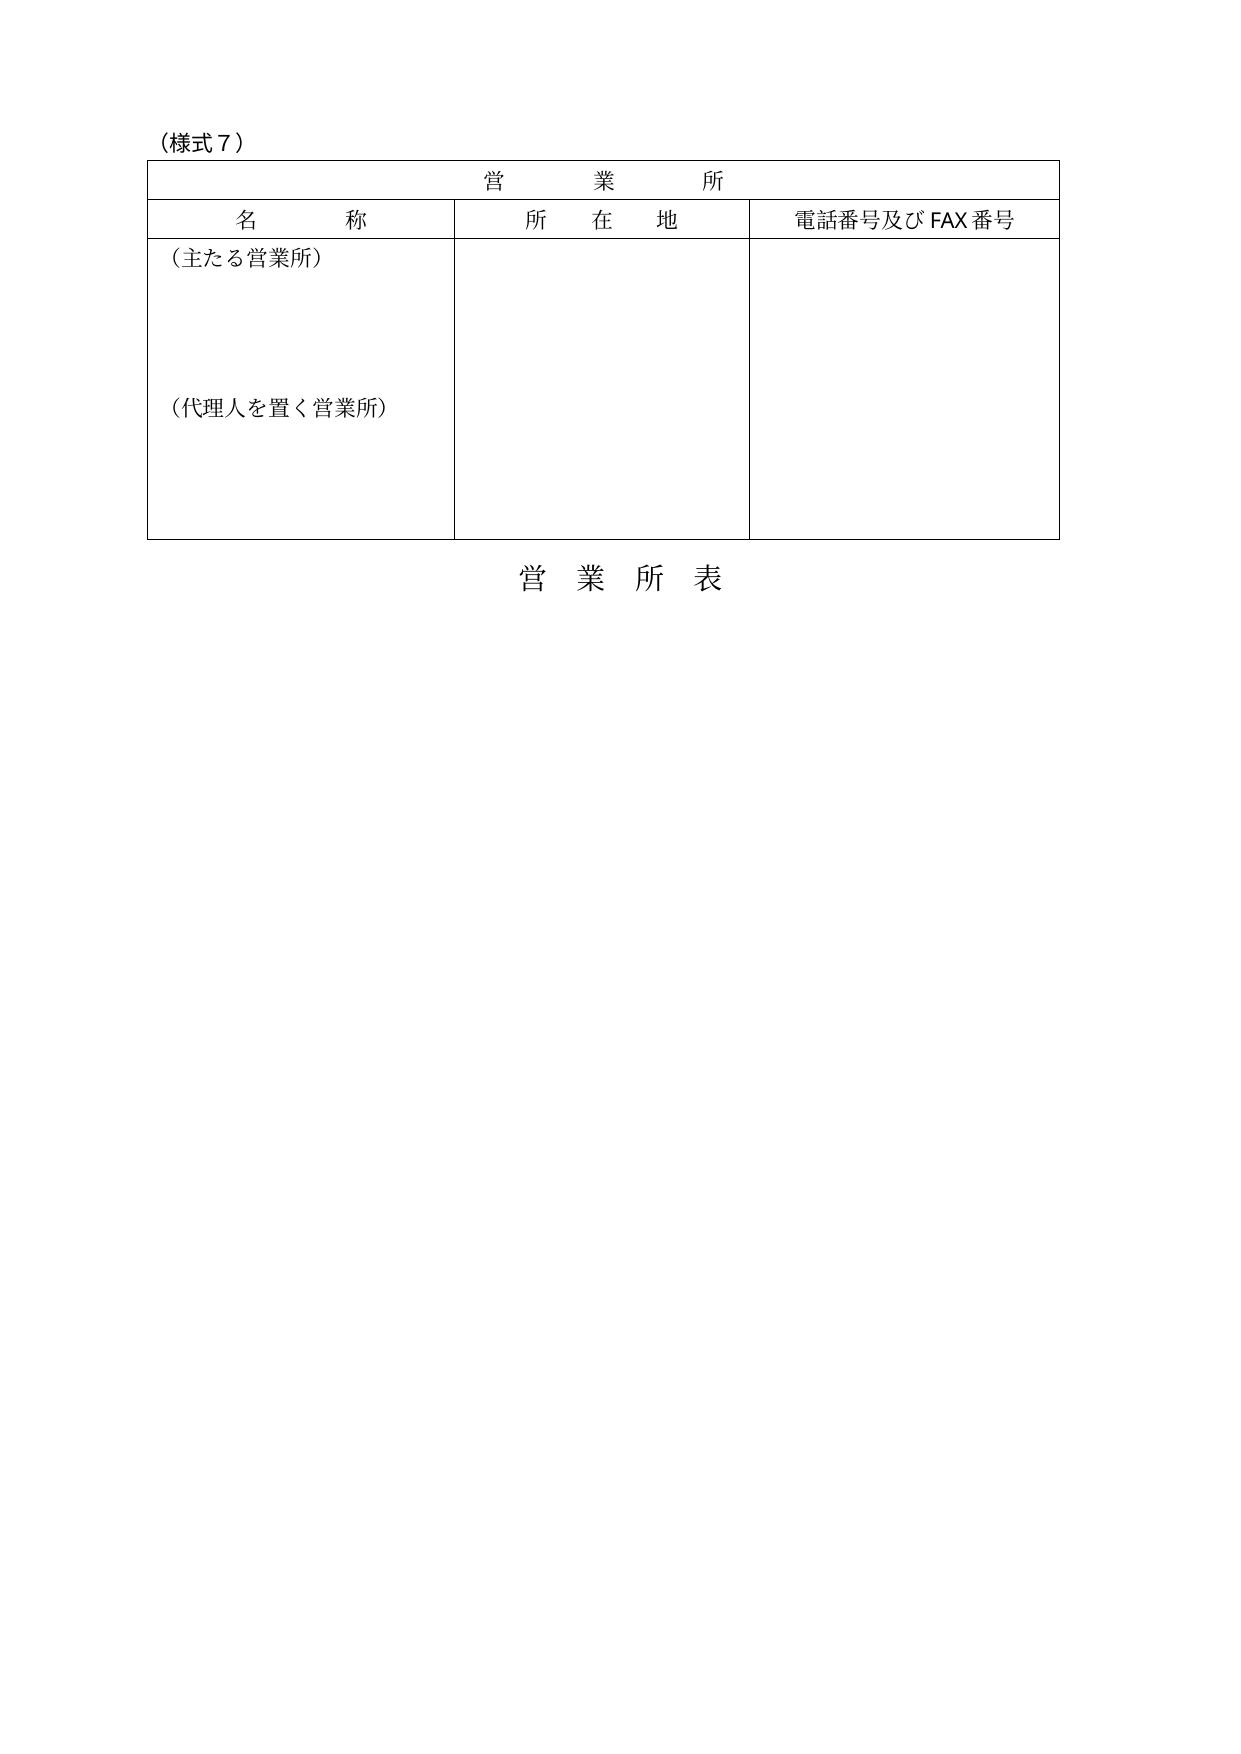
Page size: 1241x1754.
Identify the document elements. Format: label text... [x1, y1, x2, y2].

table_header 営 業 所 [148, 161, 1059, 199]
table_cell [750, 239, 1059, 538]
table_cell 電話番号及びFAX番号 [750, 200, 1059, 237]
table_cell 名 称 [148, 200, 454, 237]
text 営 業 所 表 [148, 539, 1092, 614]
table_cell [455, 239, 749, 538]
table_cell 所 在 地 [455, 200, 749, 237]
text （様式７） [148, 123, 1092, 160]
table_cell （主たる営業所） （代理人を置く営業所） [148, 239, 454, 538]
